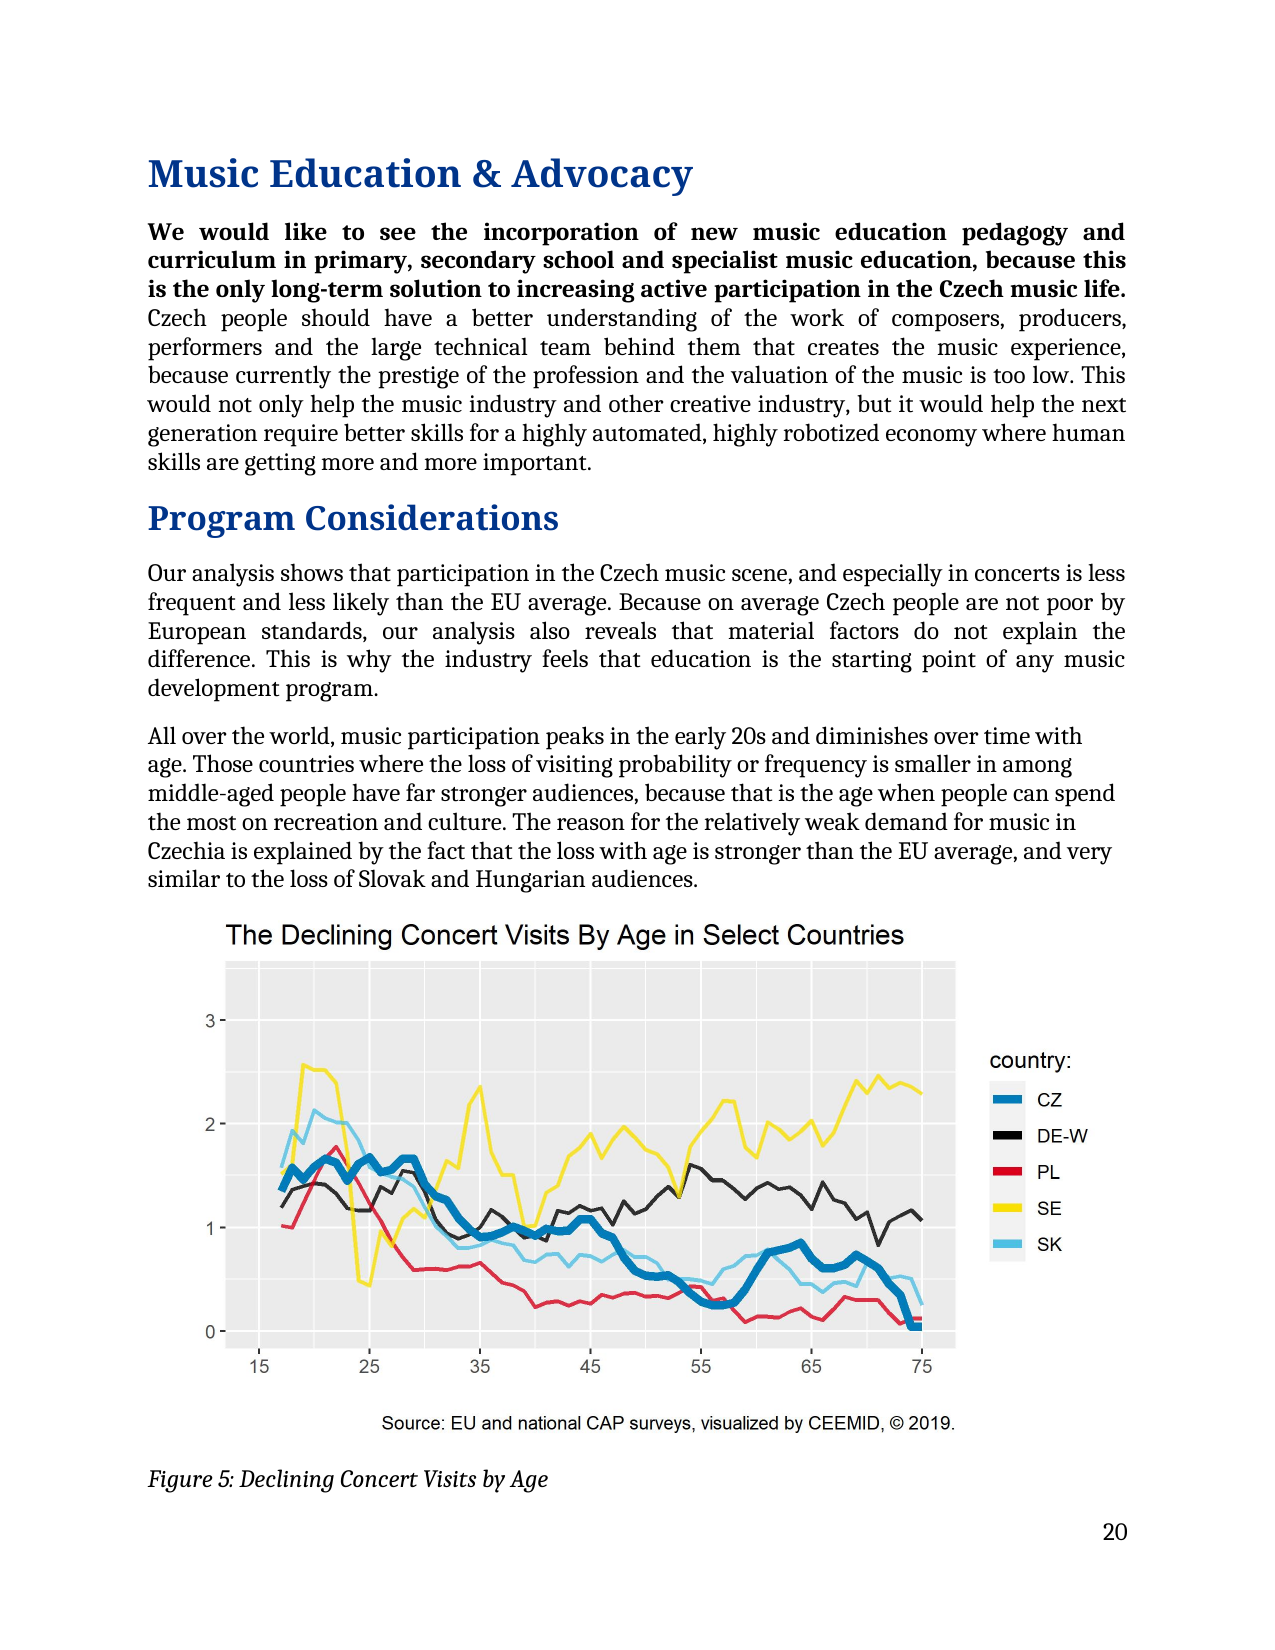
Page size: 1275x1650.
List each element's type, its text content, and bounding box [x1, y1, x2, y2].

text We would like to see the incorporation of new music education pedagogy and curriculum in primary, secondary school and specialist music education, because this is the only long-term solution to increasing active participation in the Czech music life. Czech people should have a better understanding of the work of composers, producers, performers and the large technical team behind them that creates the music experience, because currently the prestige of the profession and the valuation of the music is too low. This would not only help the music industry and other creative industry, but it would help the next generation require better skills for a highly automated, highly robotized economy where human skills are getting more and more important. [148, 217, 1127, 476]
picture [166, 912, 1111, 1444]
text Figure 5: Declining Concert Visits by Age [148, 1465, 1127, 1493]
text All over the world, music participation peaks in the early 20s and diminishes over time with age. Those countries where the loss of visiting probability or frequency is smaller in among middle-aged people have far stronger audiences, because that is the age when people can spend the most on recreation and culture. The reason for the relatively weak demand for music in Czechia is explained by the fact that the loss with age is stronger than the EU average, and very similar to the loss of Slovak and Hungarian audiences. [148, 722, 1127, 894]
subtitle Program Considerations [148, 495, 1127, 540]
subtitle Music Education & Advocacy [148, 148, 1127, 199]
text Our analysis shows that participation in the Czech music scene, and especially in concerts is less frequent and less likely than the EU average. Because on average Czech people are not poor by European standards, our analysis also reveals that material factors do not explain the difference. This is why the industry feels that education is the starting point of any music development program. [148, 559, 1127, 703]
